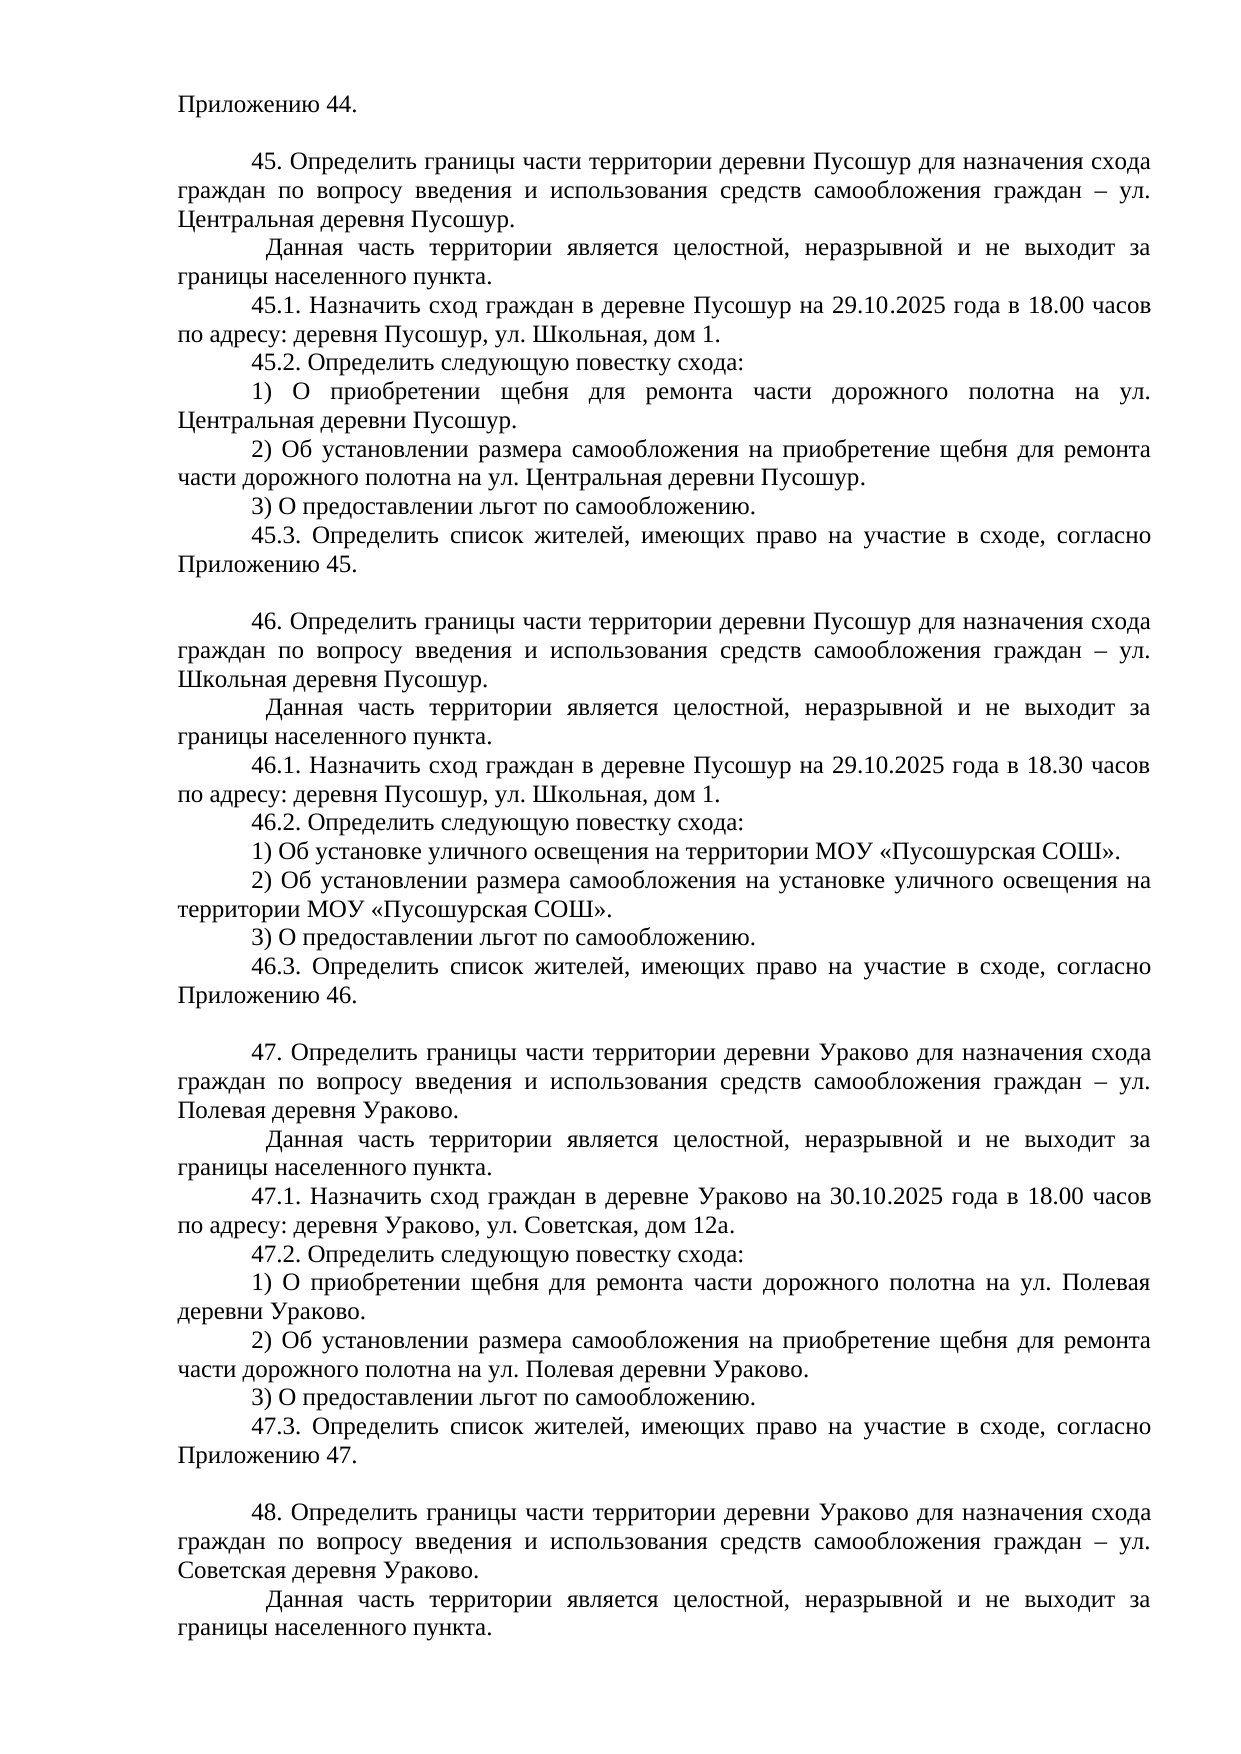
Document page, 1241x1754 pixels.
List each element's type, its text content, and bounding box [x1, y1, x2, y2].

text 45.2. Определить следующую повестку схода: [177, 347, 1152, 376]
text 3) О предоставлении льгот по самообложению. [177, 922, 1152, 951]
text 3) О предоставлении льгот по самообложению. [177, 1382, 1152, 1411]
text 47.1. Назначить сход граждан в деревне Ураково на 30.10.2025 года в 18.00 часов по адресу: деревня Ураково, ул. Советская, дом 12а. [177, 1181, 1152, 1239]
text 1) О приобретении щебня для ремонта части дорожного полотна на ул. Полевая деревни Ураково. [177, 1267, 1152, 1325]
text Данная часть территории является целостной, неразрывной и не выходит за границы населенного пункта. [177, 1584, 1152, 1641]
text 46.2. Определить следующую повестку схода: [177, 807, 1152, 836]
text Данная часть территории является целостной, неразрывной и не выходит за границы населенного пункта. [177, 692, 1152, 750]
text 2) Об установлении размера самообложения на приобретение щебня для ремонта части дорожного полотна на ул. Полевая деревни Ураково. [177, 1325, 1152, 1382]
text 1) О приобретении щебня для ремонта части дорожного полотна на ул. Центральная деревни Пусошур. [177, 376, 1152, 434]
text Данная часть территории является целостной, неразрывной и не выходит за границы населенного пункта. [177, 1124, 1152, 1181]
text Данная часть территории является целостной, неразрывной и не выходит за границы населенного пункта. [177, 232, 1152, 290]
text 2) Об установлении размера самообложения на установке уличного освещения на территории МОУ «Пусошурская СОШ». [177, 865, 1152, 922]
text 45.3. Определить список жителей, имеющих право на участие в сходе, согласно Приложению 45. [177, 520, 1152, 577]
text 45. Определить границы части территории деревни Пусошур для назначения схода граждан по вопросу введения и использования средств самообложения граждан – ул. Центральная деревня Пусошур. [177, 146, 1152, 232]
text 46.3. Определить список жителей, имеющих право на участие в сходе, согласно Приложению 46. [177, 951, 1152, 1009]
text 47. Определить границы части территории деревни Ураково для назначения схода граждан по вопросу введения и использования средств самообложения граждан – ул. Полевая деревня Ураково. [177, 1037, 1152, 1124]
text 2) Об установлении размера самообложения на приобретение щебня для ремонта части дорожного полотна на ул. Центральная деревни Пусошур. [177, 434, 1152, 491]
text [177, 89, 1152, 117]
text 46.1. Назначить сход граждан в деревне Пусошур на 29.10.2025 года в 18.30 часов по адресу: деревня Пусошур, ул. Школьная, дом 1. [177, 750, 1152, 807]
text 47.2. Определить следующую повестку схода: [177, 1239, 1152, 1267]
text 47.3. Определить список жителей, имеющих право на участие в сходе, согласно Приложению 47. [177, 1411, 1152, 1469]
text 1) Об установке уличного освещения на территории МОУ «Пусошурская СОШ». [177, 836, 1152, 865]
text 46. Определить границы части территории деревни Пусошур для назначения схода граждан по вопросу введения и использования средств самообложения граждан – ул. Школьная деревня Пусошур. [177, 606, 1152, 692]
text 3) О предоставлении льгот по самообложению. [177, 491, 1152, 520]
text 48. Определить границы части территории деревни Ураково для назначения схода граждан по вопросу введения и использования средств самообложения граждан – ул. Советская деревня Ураково. [177, 1497, 1152, 1584]
text 45.1. Назначить сход граждан в деревне Пусошур на 29.10.2025 года в 18.00 часов по адресу: деревня Пусошур, ул. Школьная, дом 1. [177, 290, 1152, 347]
